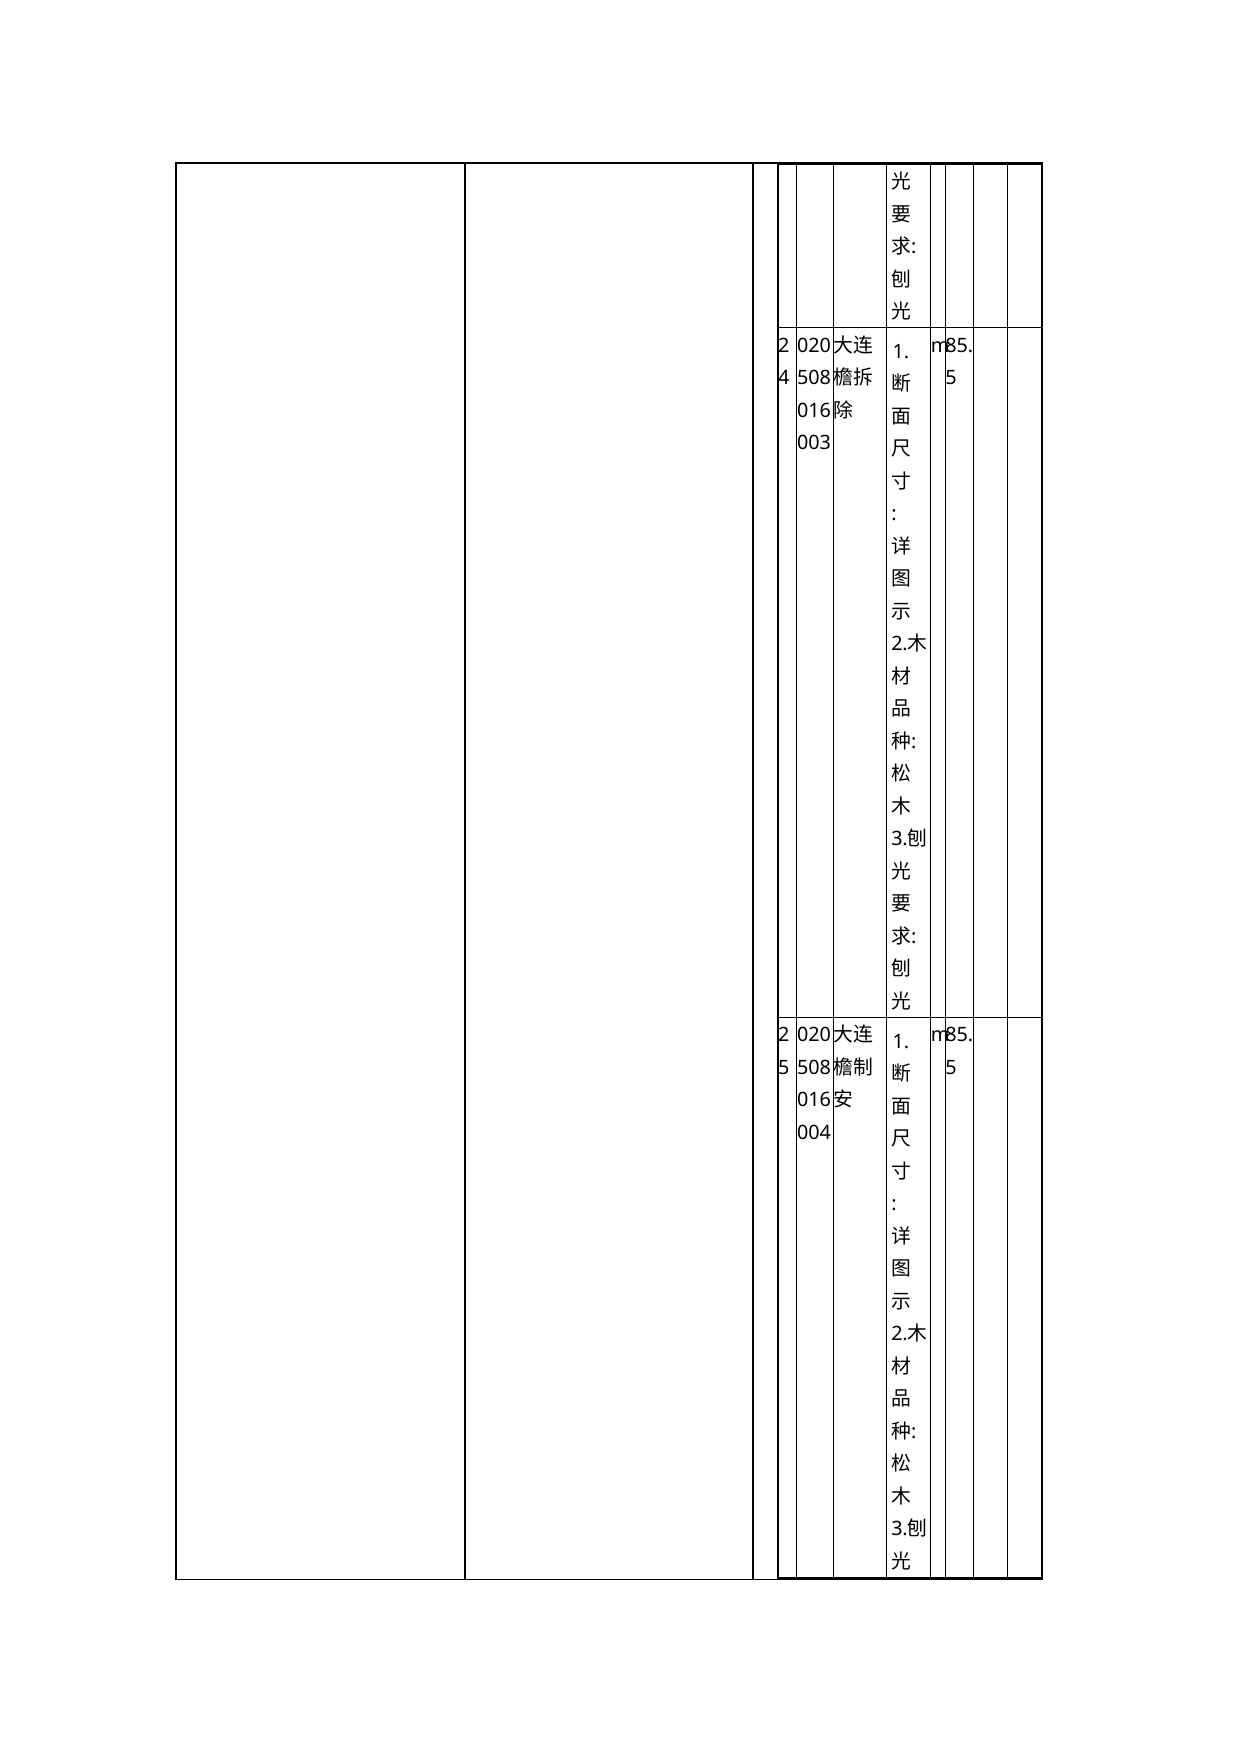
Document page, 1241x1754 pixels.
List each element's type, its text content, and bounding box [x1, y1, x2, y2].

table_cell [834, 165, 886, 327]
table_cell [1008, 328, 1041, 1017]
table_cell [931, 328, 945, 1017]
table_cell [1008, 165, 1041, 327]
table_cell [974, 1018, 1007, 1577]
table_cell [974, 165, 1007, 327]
table_cell 1 [177, 164, 464, 1579]
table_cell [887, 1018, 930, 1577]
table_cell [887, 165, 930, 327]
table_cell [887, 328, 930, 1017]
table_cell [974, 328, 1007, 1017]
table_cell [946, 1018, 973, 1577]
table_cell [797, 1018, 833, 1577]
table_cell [754, 164, 777, 1579]
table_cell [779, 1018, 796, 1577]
table_cell [466, 164, 752, 1579]
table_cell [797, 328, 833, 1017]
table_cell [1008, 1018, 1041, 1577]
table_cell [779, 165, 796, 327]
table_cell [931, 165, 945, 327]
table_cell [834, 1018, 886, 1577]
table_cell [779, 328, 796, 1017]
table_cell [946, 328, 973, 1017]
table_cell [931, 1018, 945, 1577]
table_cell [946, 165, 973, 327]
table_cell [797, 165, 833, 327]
